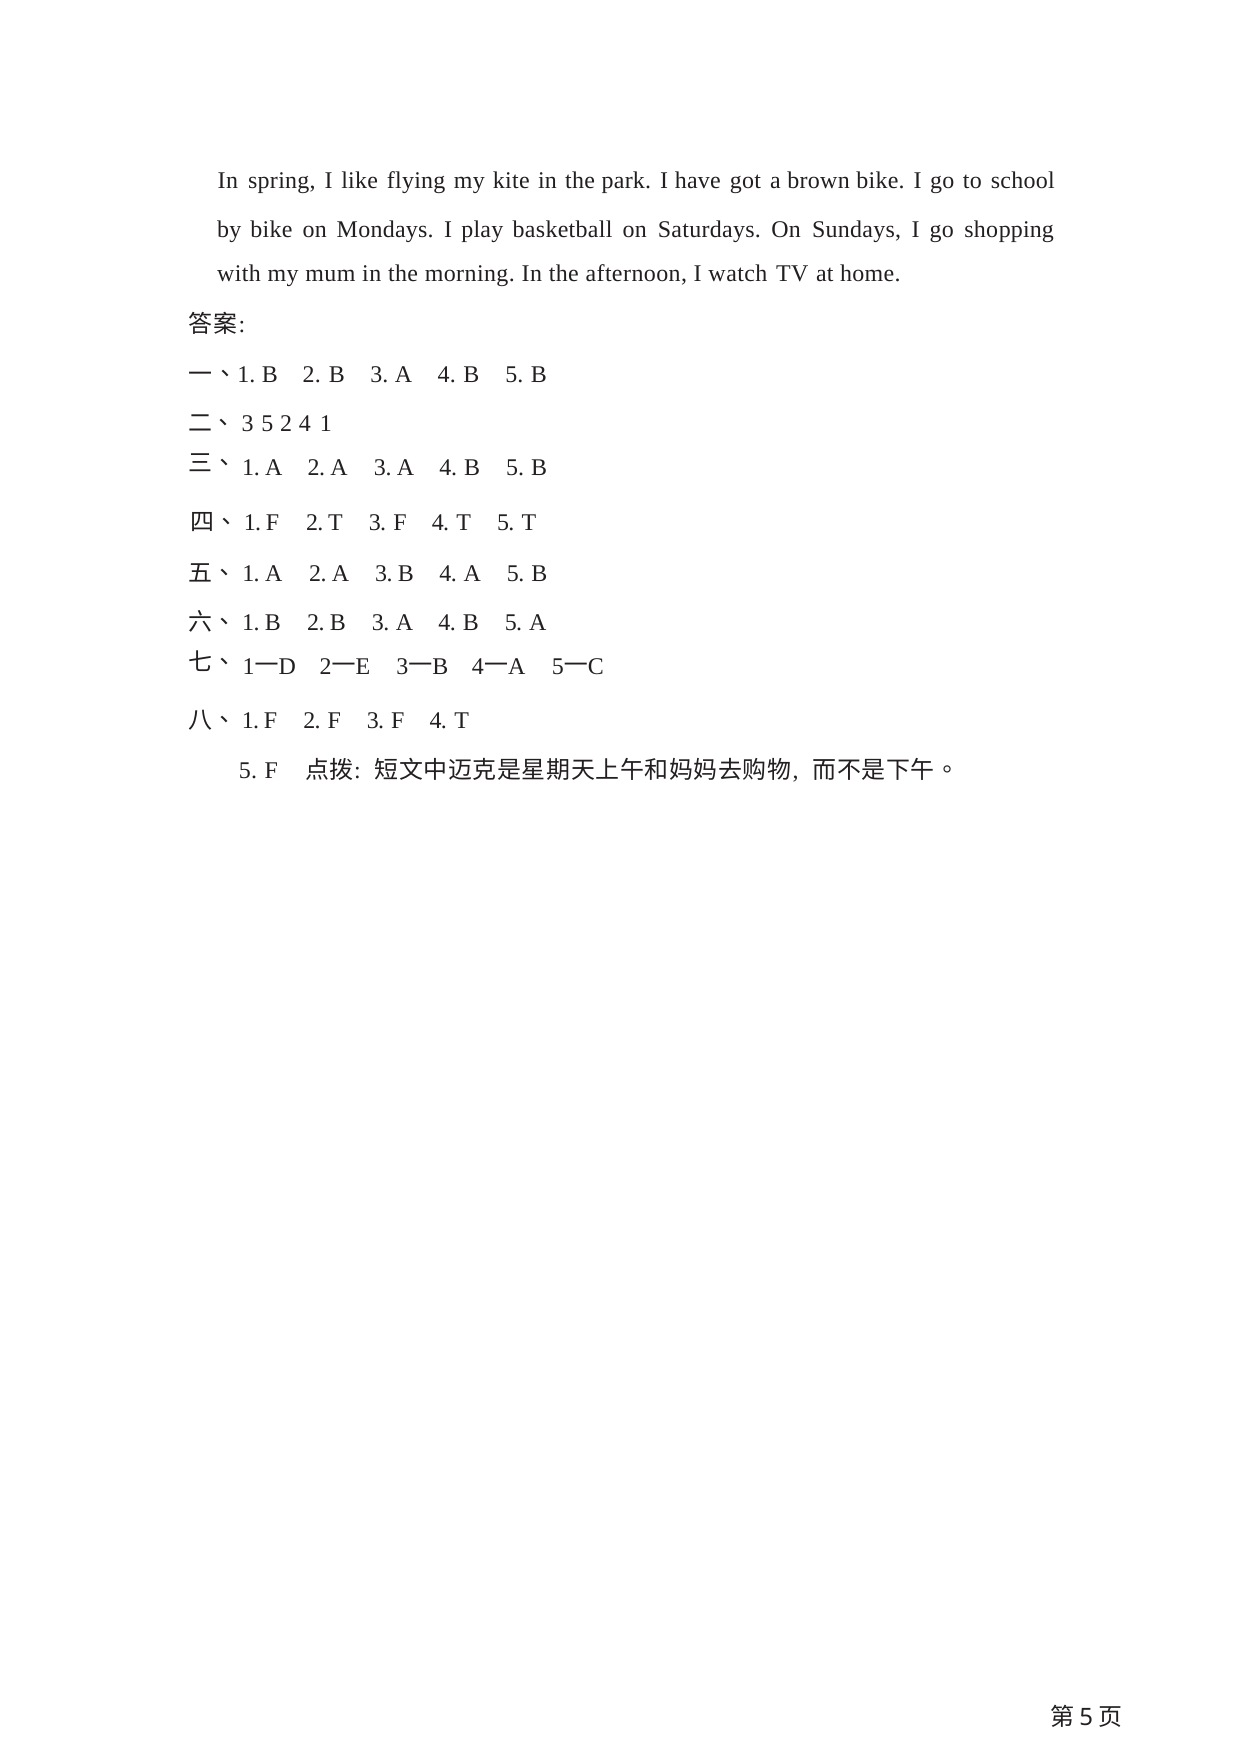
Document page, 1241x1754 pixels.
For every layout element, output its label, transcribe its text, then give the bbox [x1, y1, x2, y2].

text with my mum in the morning. In the afternoon, I watch TV at home. [217, 264, 1122, 286]
text 5. F 点拨: 短文中迈克是星期天上午和妈妈去购物, 而不是下午。 [238, 754, 1122, 784]
text 三、 1. A 2. A 3. A 4. B 5. B [188, 457, 1122, 506]
text In spring, I like flying my kite in the park. I have got a brown bike. I go to school by bike on Mondays. I play basketball on Saturdays. On Sundays, I go shopping [217, 166, 1055, 243]
text 一、1. B 2. B 3. A 4. B 5. B [189, 363, 1122, 387]
text 六、 1. B 2. B 3. A 4. B 5. A [188, 606, 1122, 637]
text 五、 1. A 2. A 3. B 4. A 5. B [189, 556, 1122, 588]
text 八、 1. F 2. F 3. F 4. T [189, 704, 1122, 735]
text 七、 1—D 2—E 3—B 4—A 5—C [188, 656, 1122, 704]
text 二、 3 5 2 4 1 [189, 412, 1122, 437]
text 第5页 [119, 1701, 1122, 1732]
text 四、 1. F 2. T 3. F 4. T 5. T [191, 506, 1122, 537]
text 答案: [188, 308, 1122, 339]
